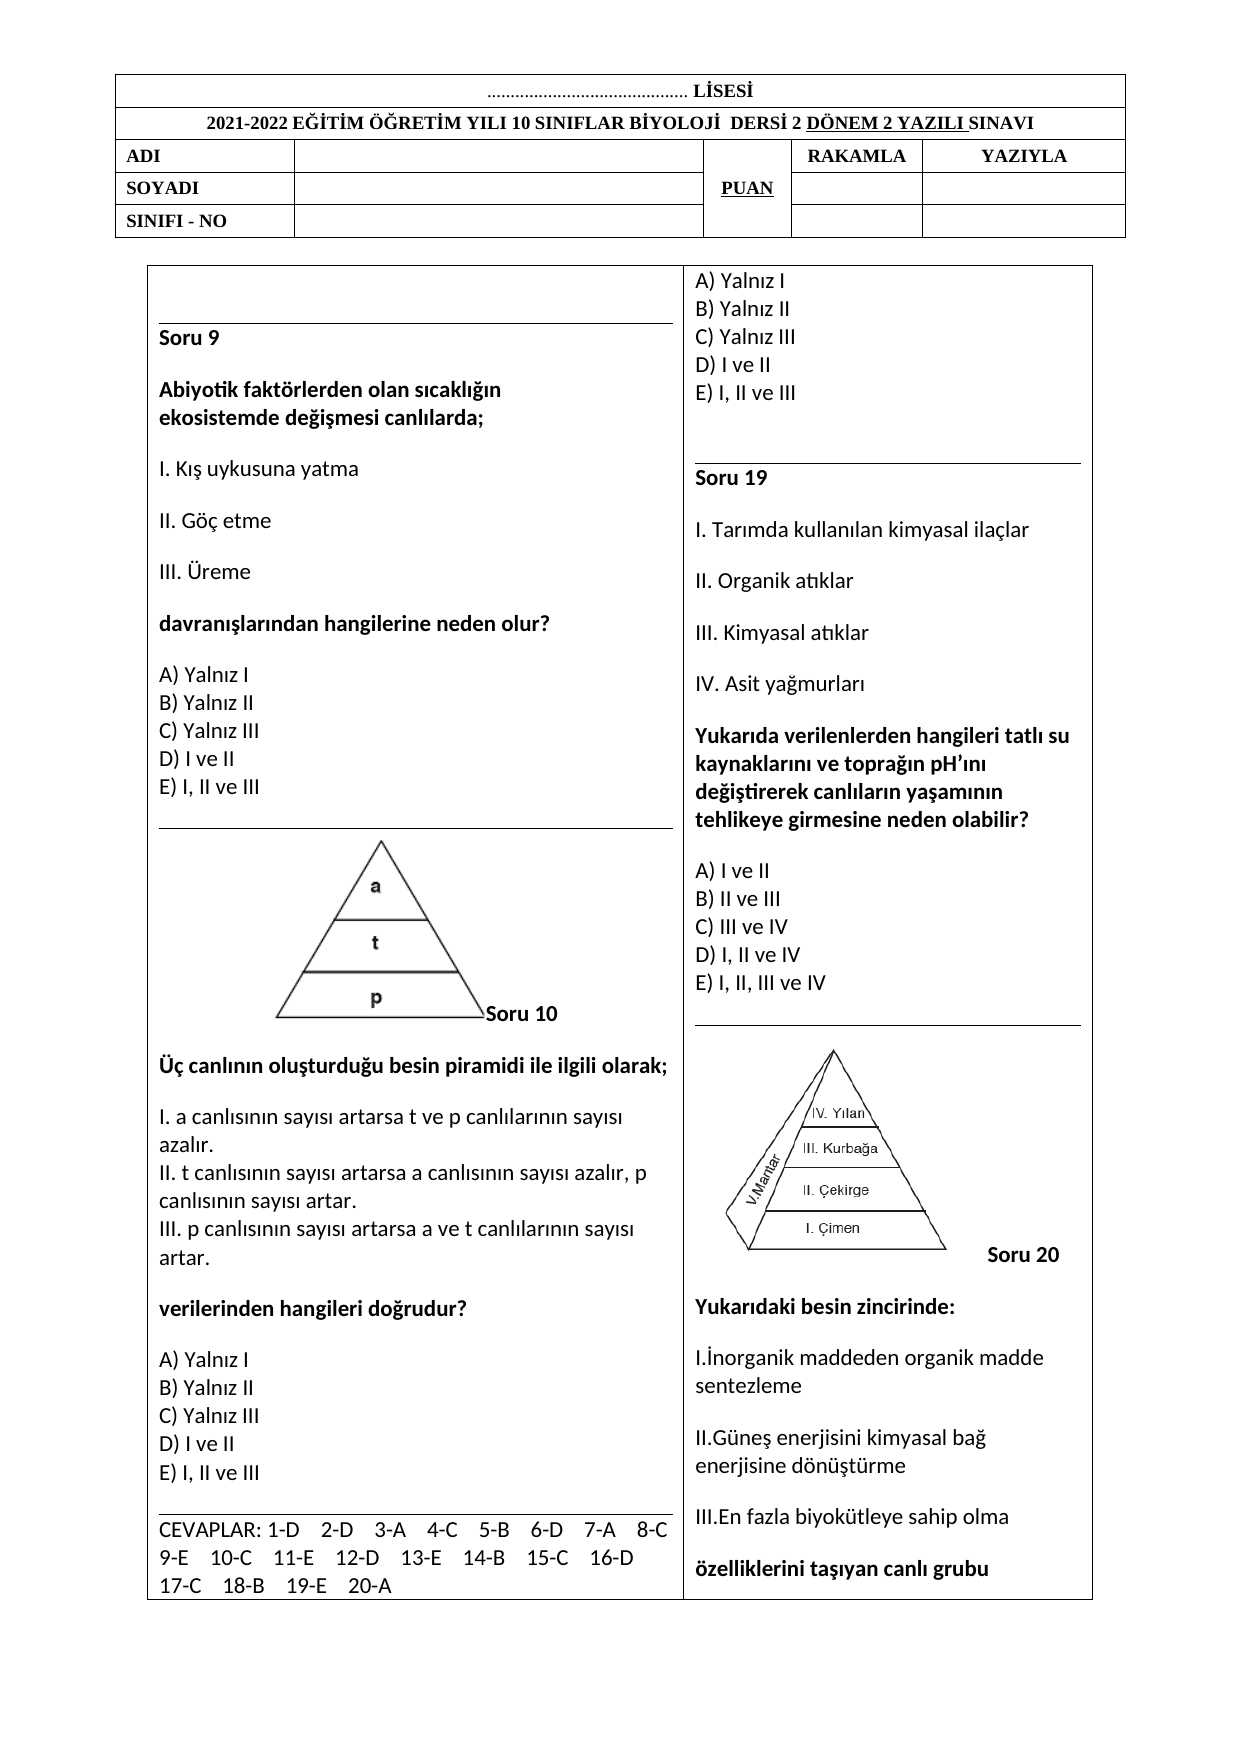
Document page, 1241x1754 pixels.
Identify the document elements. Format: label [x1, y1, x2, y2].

picture [717, 1026, 988, 1263]
picture [274, 829, 486, 1022]
table_header [684, 266, 1092, 1599]
table_header [148, 266, 683, 1599]
